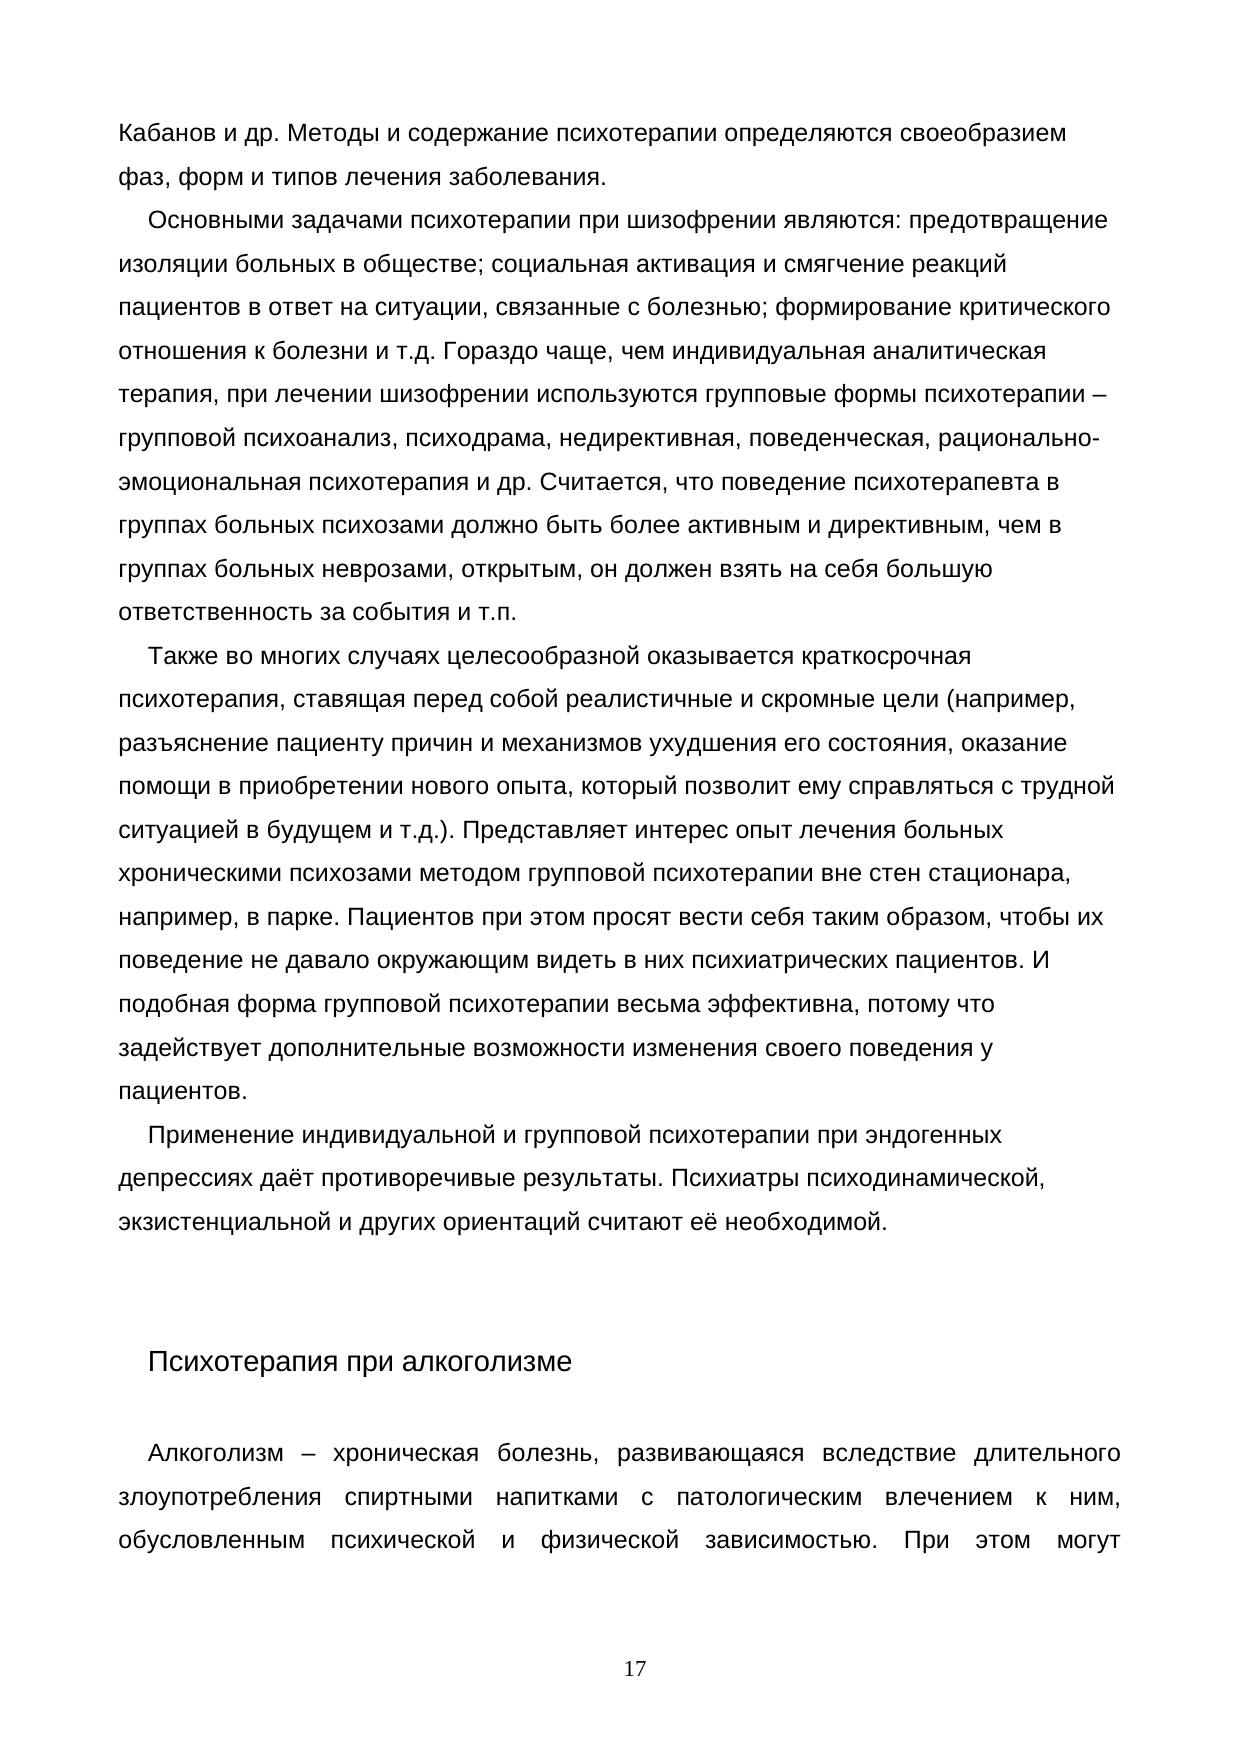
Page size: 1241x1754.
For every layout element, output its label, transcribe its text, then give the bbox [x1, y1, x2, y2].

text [118, 1438, 1122, 1554]
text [118, 118, 1122, 191]
text Также во многих случаях целесообразной оказывается краткосрочная психотерапия, ставящая перед собой реалистичные и скромные цели (например, разъяснение пациенту причин и механизмов ухудшения его состояния, оказание помощи в приобретении нового опыта, который позволит ему справляться с трудной ситуацией в будущем и т.д.). Представляет интерес опыт лечения больных хроническими психозами методом групповой психотерапии вне стен стационара, например, в парке. Пациентов при этом просят вести себя таким образом, чтобы их поведение не давало окружающим видеть в них психиатрических пациентов. И подобная форма групповой психотерапии весьма эффективна, потому что задействует дополнительные возможности изменения своего поведения у пациентов. [118, 641, 1122, 1105]
text Основными задачами психотерапии при шизофрении являются: предотвращение изоляции больных в обществе; социальная активация и смягчение реакций пациентов в ответ на ситуации, связанные с болезнью; формирование критического отношения к болезни и т.д. Гораздо чаще, чем индивидуальная аналитическая терапия, при лечении шизофрении используются групповые формы психотерапии – групповой психоанализ, психодрама, недирективная, поведенческая, рационально-эмоциональная психотерапия и др. Считается, что поведение психотерапевта в группах больных психозами должно быть более активным и директивным, чем в группах больных неврозами, открытым, он должен взять на себя большую ответственность за события и т.п. [118, 205, 1122, 626]
text Применение индивидуальной и групповой психотерапии при эндогенных депрессиях даёт противоречивые результаты. Психиатры психодинамической, экзистенциальной и других ориентаций считают её необходимой. [118, 1119, 1122, 1236]
text Психотерапия при алкоголизме [118, 1344, 1122, 1378]
